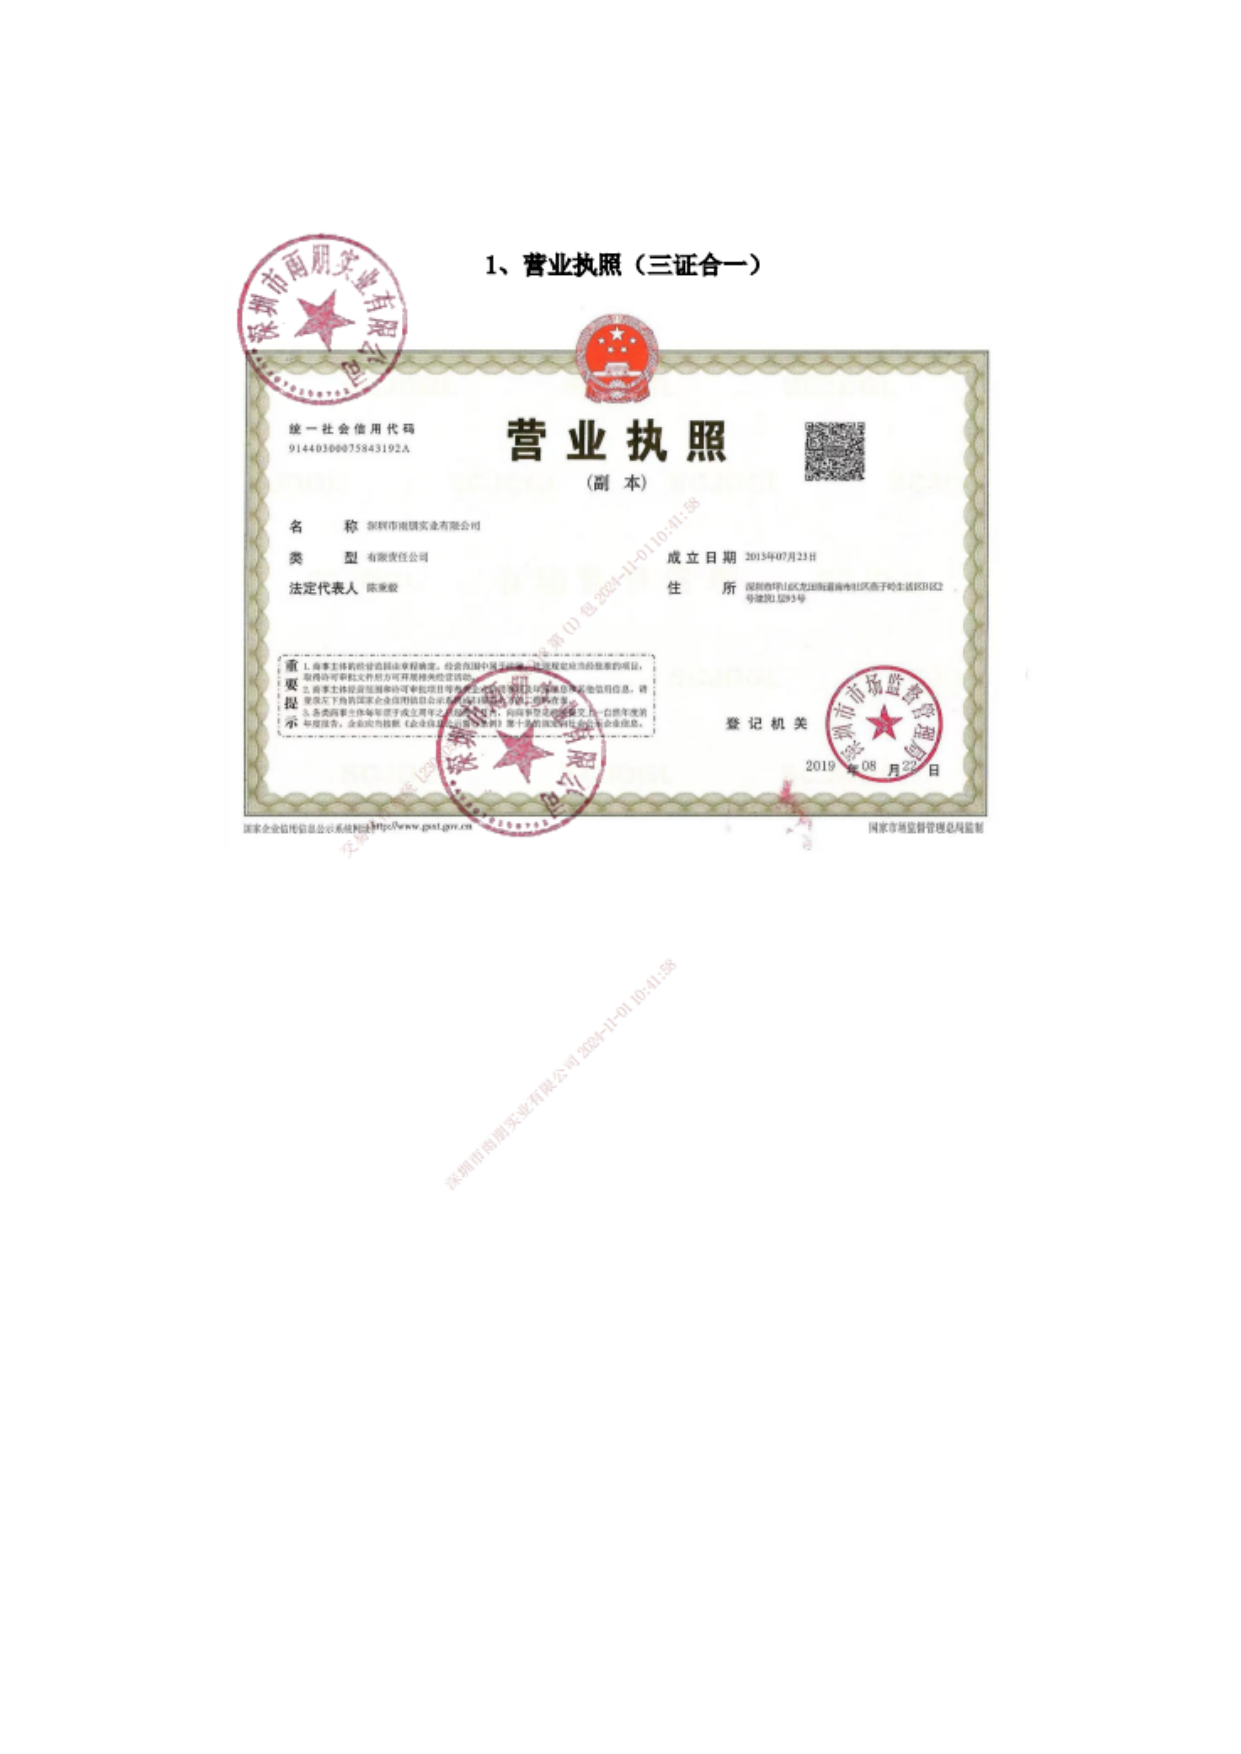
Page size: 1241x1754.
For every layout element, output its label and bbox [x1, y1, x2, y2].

picture [187, 162, 1122, 1235]
